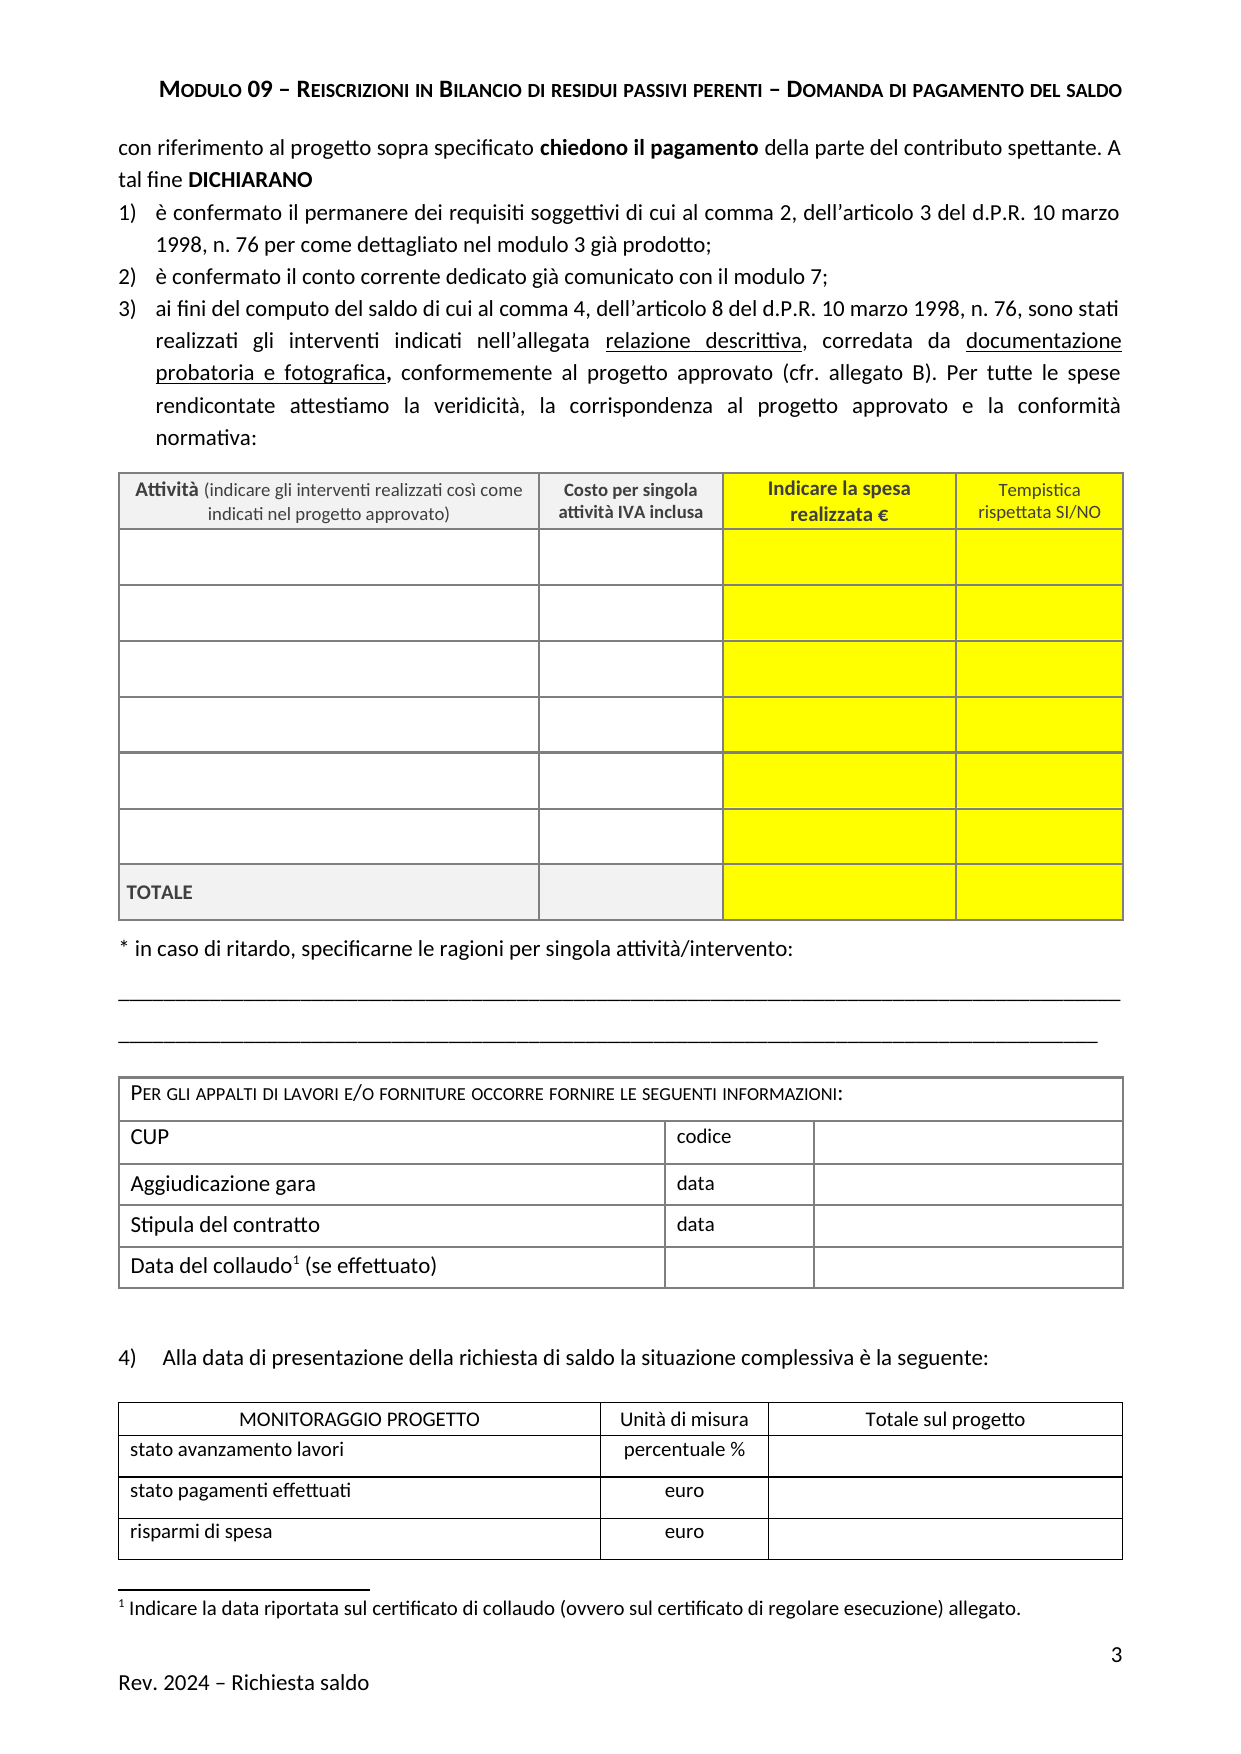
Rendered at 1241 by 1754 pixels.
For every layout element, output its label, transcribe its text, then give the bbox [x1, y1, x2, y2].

table_cell Aggiudicazione gara [120, 1165, 664, 1204]
table_cell [540, 642, 722, 696]
table_header Attività (indicare gli interventi realizzati così come indicati nel progetto approvato) [120, 474, 538, 528]
table_cell [815, 1248, 1122, 1287]
table_cell codice [666, 1122, 813, 1163]
table_cell percentuale % [601, 1436, 768, 1476]
list è confermato il conto corrente dedicato già comunicato con il modulo 7; [118, 262, 1122, 290]
table_cell [724, 586, 955, 639]
table_cell data [666, 1165, 813, 1204]
table_cell [120, 586, 538, 639]
table_cell [540, 865, 722, 919]
table_header Per gli appalti di lavori e/o forniture occorre fornire le seguenti informazioni: [120, 1079, 1122, 1120]
table_cell Data del collaudo (se effettuato) [120, 1248, 664, 1287]
table_cell euro [601, 1519, 768, 1559]
table_cell [957, 642, 1122, 696]
table_header MONITORAGGIO PROGETTO [119, 1403, 600, 1435]
table_cell [957, 810, 1122, 863]
table_cell [769, 1519, 1122, 1559]
table_cell [724, 865, 955, 919]
table_cell [120, 642, 538, 696]
table_cell [724, 754, 955, 807]
table_cell [120, 754, 538, 807]
table_header Costo per singola attività IVA inclusa [540, 474, 722, 528]
table_header Tempistica rispettata SI/NO [957, 474, 1122, 528]
table_cell [540, 810, 722, 863]
table_cell [815, 1122, 1122, 1163]
list Alla data di presentazione della richiesta di saldo la situazione complessiva è la seguente: [118, 1343, 1122, 1372]
list con riferimento al progetto sopra specificato chiedono il pagamento della parte del contributo spettante. A tal fine DICHIARANO [118, 133, 1122, 193]
table_cell risparmi di spesa [119, 1519, 600, 1559]
table_cell Stipula del contratto [120, 1206, 664, 1246]
table_cell [540, 530, 722, 584]
table_cell [724, 642, 955, 696]
list ______________________________________________________________________________________________________________________________________________________________________________ [118, 976, 1122, 1046]
table_cell [769, 1436, 1122, 1476]
table_cell [815, 1165, 1122, 1204]
table_cell stato pagamenti effettuati [119, 1478, 600, 1518]
table_cell data [666, 1206, 813, 1246]
table_cell TOTALE [120, 865, 538, 919]
table_cell [540, 698, 722, 751]
table_cell [957, 754, 1122, 807]
table_cell [540, 754, 722, 807]
list ai fini del computo del saldo di cui al comma 4, dell’articolo 8 del d.P.R. 10 marzo 1998, n. 76, sono stati realizzati gli interventi indicati nell’allegata relazione descrittiva, corredata da documentazione probatoria e fotografica, conformemente al progetto approvato (cfr. allegato B). Per tutte le spese rendicontate attestiamo la veridicità, la corrispondenza al progetto approvato e la conformità normativa: [118, 294, 1122, 451]
list è confermato il permanere dei requisiti soggettivi di cui al comma 2, dell’articolo 3 del d.P.R. 10 marzo 1998, n. 76 per come dettagliato nel modulo 3 già prodotto; [118, 198, 1122, 258]
table_cell [957, 865, 1122, 919]
table_cell [957, 530, 1122, 584]
table_cell euro [601, 1478, 768, 1518]
table_cell stato avanzamento lavori [119, 1436, 600, 1476]
list * in caso di ritardo, specificarne le ragioni per singola attività/intervento: [118, 934, 1122, 962]
table_cell [724, 810, 955, 863]
table_cell [120, 530, 538, 584]
table_cell [666, 1248, 813, 1287]
table_cell [724, 698, 955, 751]
table_cell CUP [120, 1122, 664, 1163]
table_cell [120, 698, 538, 751]
table_cell [769, 1478, 1122, 1518]
table_cell [540, 586, 722, 639]
table_cell [724, 530, 955, 584]
table_header Unità di misura [601, 1403, 768, 1435]
table_header Indicare la spesa realizzata € [724, 474, 955, 528]
table_header Totale sul progetto [769, 1403, 1122, 1435]
table_cell [815, 1206, 1122, 1246]
table_cell [957, 586, 1122, 639]
table_cell [120, 810, 538, 863]
table_cell [957, 698, 1122, 751]
